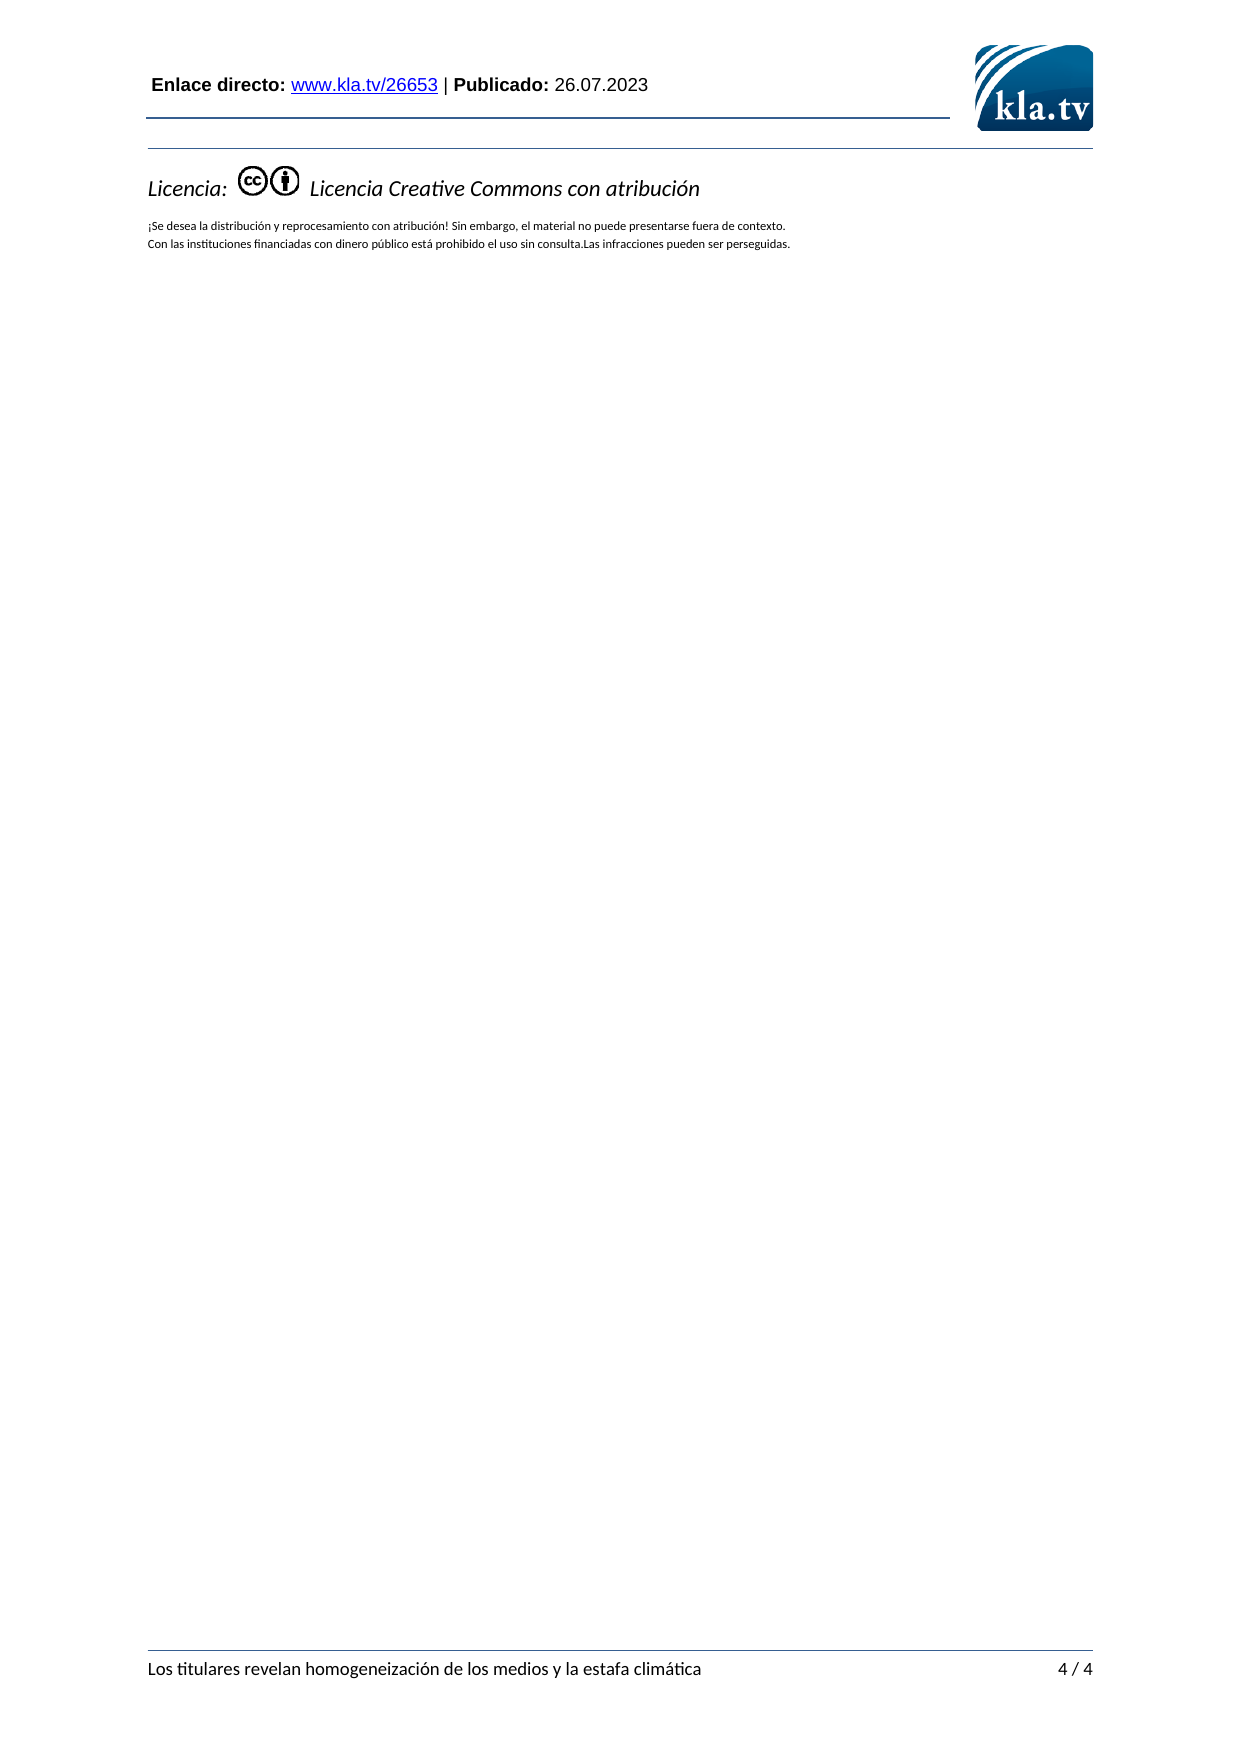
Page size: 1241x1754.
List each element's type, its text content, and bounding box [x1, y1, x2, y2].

text Licencia: Licencia Creative Commons con atribución [148, 149, 1093, 202]
text ¡Se desea la distribución y reprocesamiento con atribución! Sin embargo, el material no puede presentarse fuera de contexto. Con las instituciones financiadas con dinero público está prohibido el uso sin consulta.Las infracciones pueden ser perseguidas. [148, 218, 1093, 251]
